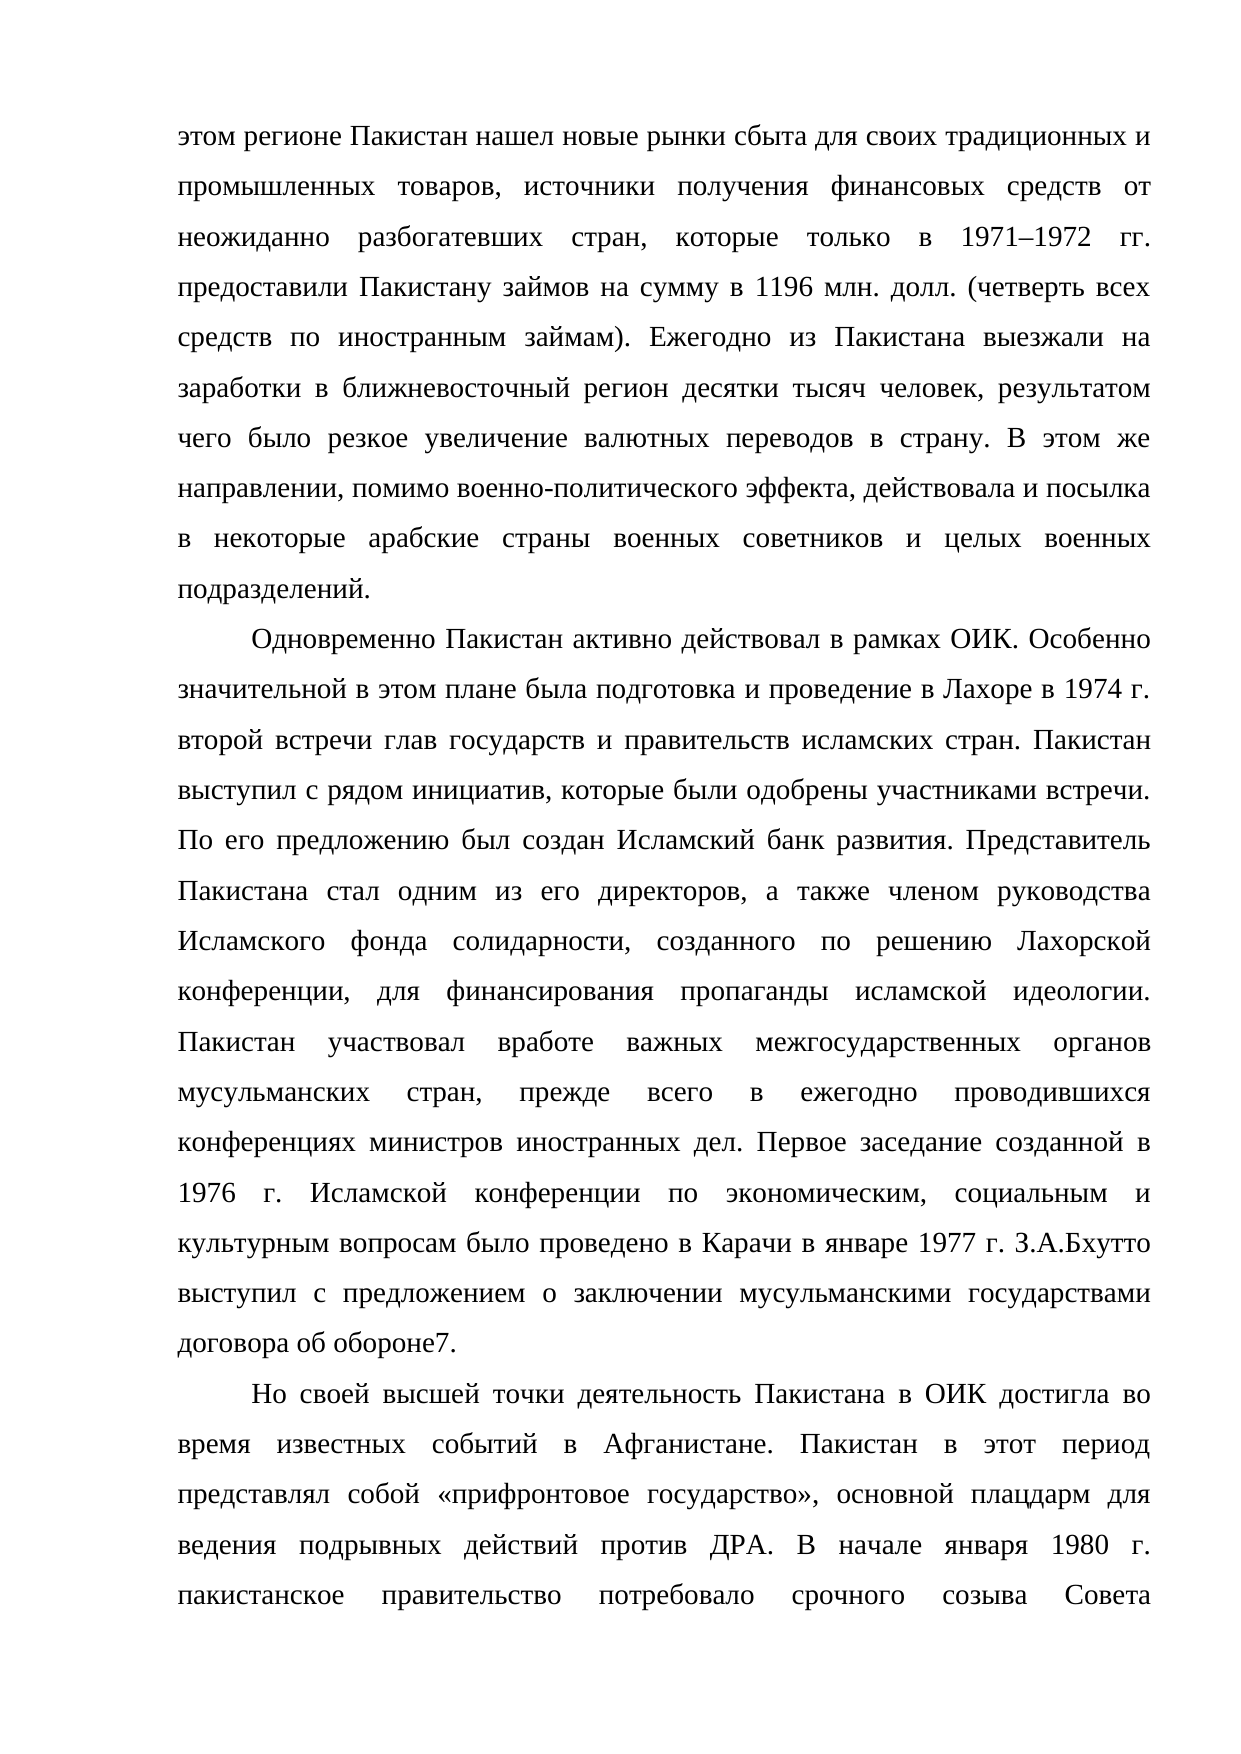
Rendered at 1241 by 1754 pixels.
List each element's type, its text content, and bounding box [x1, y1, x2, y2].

text Одновременно Пакистан активно действовал в рамках ОИК. Особенно значительной в этом плане была подготовка и проведение в Лахоре в 1974 г. второй встречи глав государств и правительств исламских стран. Пакистан выступил с рядом инициатив, которые были одобрены участниками встречи. По его предложению был создан Исламский банк развития. Представитель Пакистана стал одним из его директоров, а также членом руководства Исламского фонда солидарности, созданного по решению Лахорской конференции, для финансирования пропаганды исламской идеологии. Пакистан участвовал вработе важных межгосударственных органов мусульманских стран, прежде всего в ежегодно проводившихся конференциях министров иностранных дел. Первое заседание созданной в 1976 г. Исламской конференции по экономическим, социальным и культурным вопросам было проведено в Карачи в январе 1977 г. З.А.Бхутто выступил с предложением о заключении мусульманскими государствами договора об обороне7. [177, 621, 1152, 1359]
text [177, 118, 1152, 604]
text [177, 1376, 1152, 1611]
